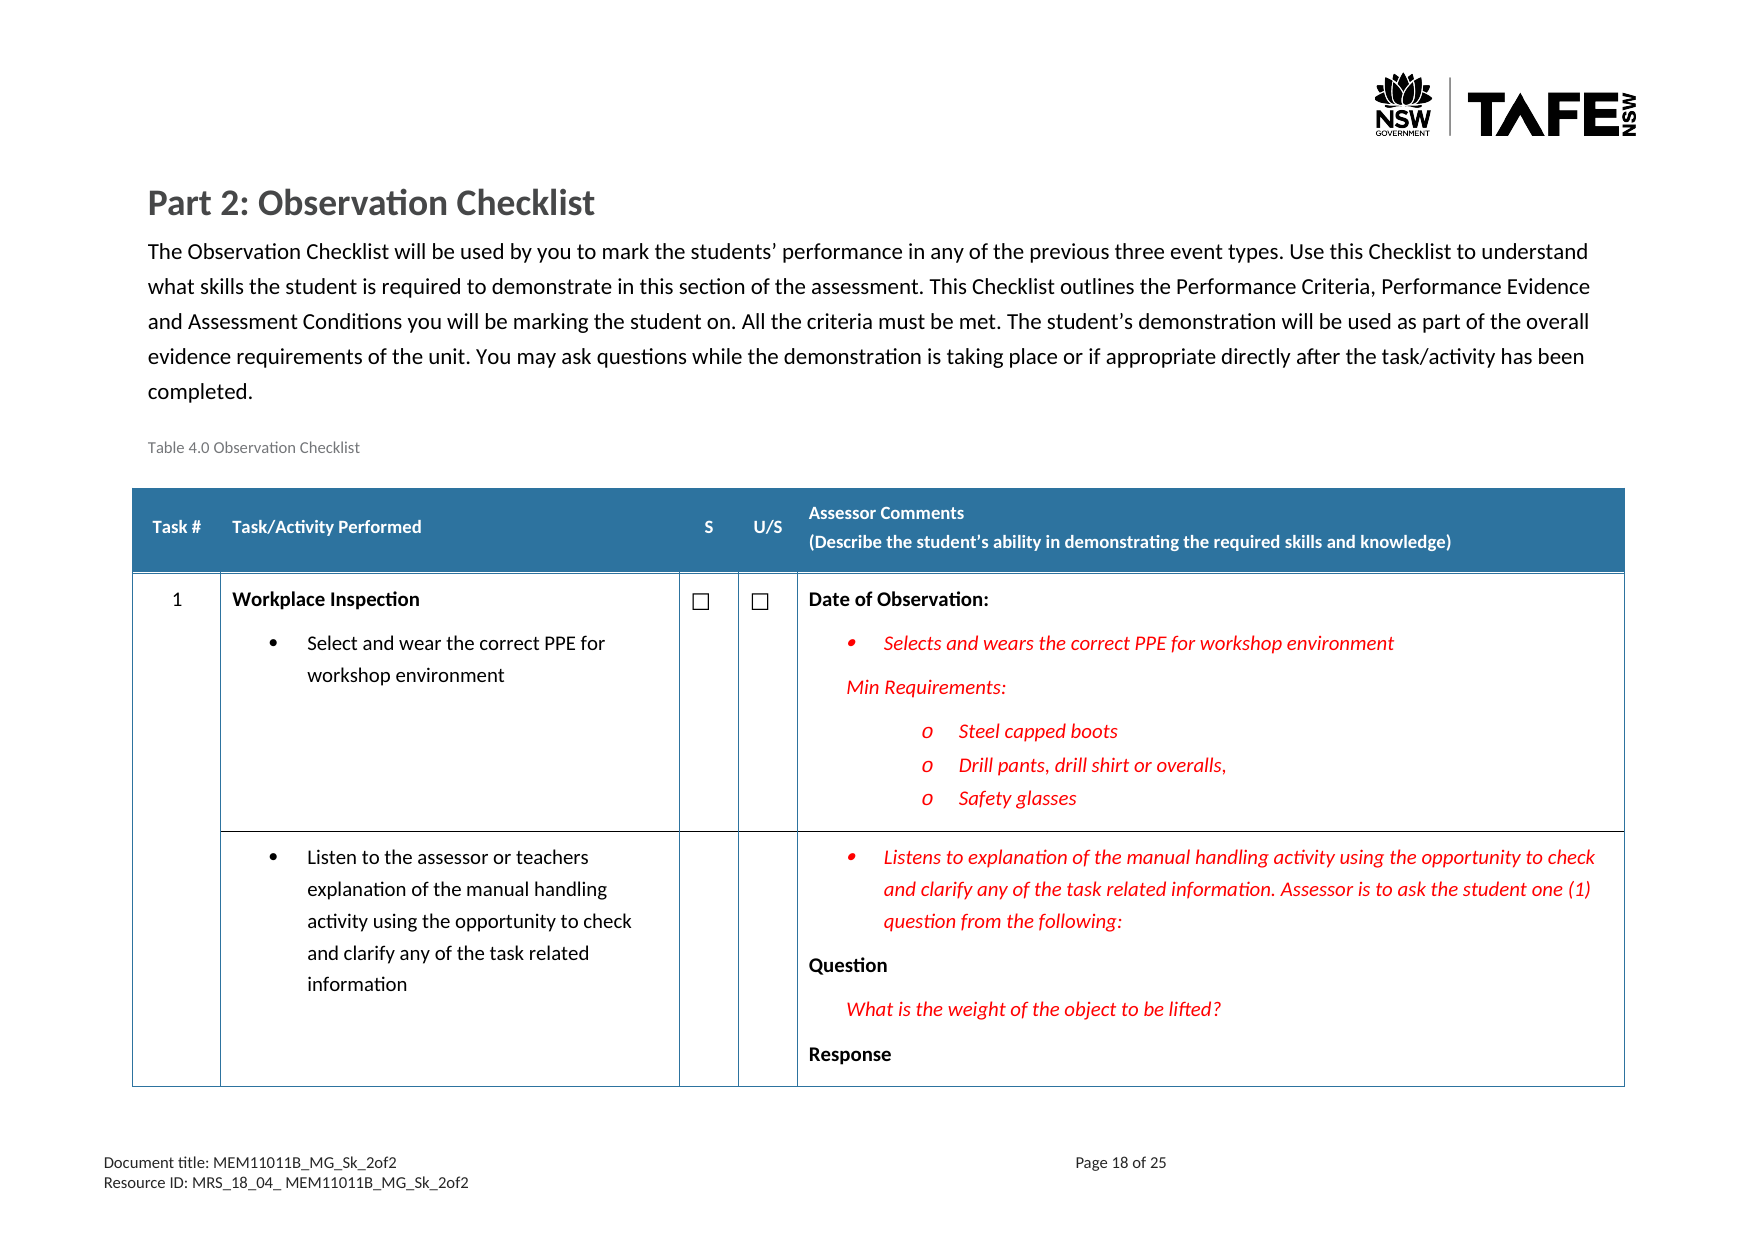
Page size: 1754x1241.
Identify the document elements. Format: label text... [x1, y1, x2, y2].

table_header U/S [739, 489, 797, 572]
table_header Task/Activity Performed [221, 489, 679, 572]
text The Observation Checklist will be used by you to mark the students’ performance in any of the previous three event types. Use this Checklist to understand what skills the student is required to demonstrate in this section of the assessment. This Checklist outlines the Performance Criteria, Performance Evidence and Assessment Conditions you will be marking the student on. All the criteria must be met. The student’s demonstration will be used as part of the overall evidence requirements of the unit. You may ask questions while the demonstration is taking place or if appropriate directly after the task/activity has been completed. [148, 237, 1606, 405]
table_cell [680, 574, 738, 831]
text Table 4.0 Observation Checklist [148, 437, 1606, 458]
table_cell 1 [133, 574, 220, 1086]
table_header S [680, 489, 738, 572]
table_cell Date of Observation: Selects and wears the correct PPE for workshop environment Min Requirements: Steel capped boots Drill pants, drill shirt or overalls, Safety glasses [798, 574, 1624, 831]
table_cell [680, 832, 738, 1086]
table_cell [739, 574, 797, 831]
table_header Assessor Comments (Describe the student’s ability in demonstrating the required skills and knowledge) [798, 489, 1624, 572]
picture [1375, 71, 1636, 137]
table_cell [739, 832, 797, 1086]
table_header Task # [133, 489, 220, 572]
subtitle Part 2: Observation Checklist [148, 179, 1606, 225]
table_cell Workplace Inspection Select and wear the correct PPE for workshop environment [221, 574, 679, 831]
